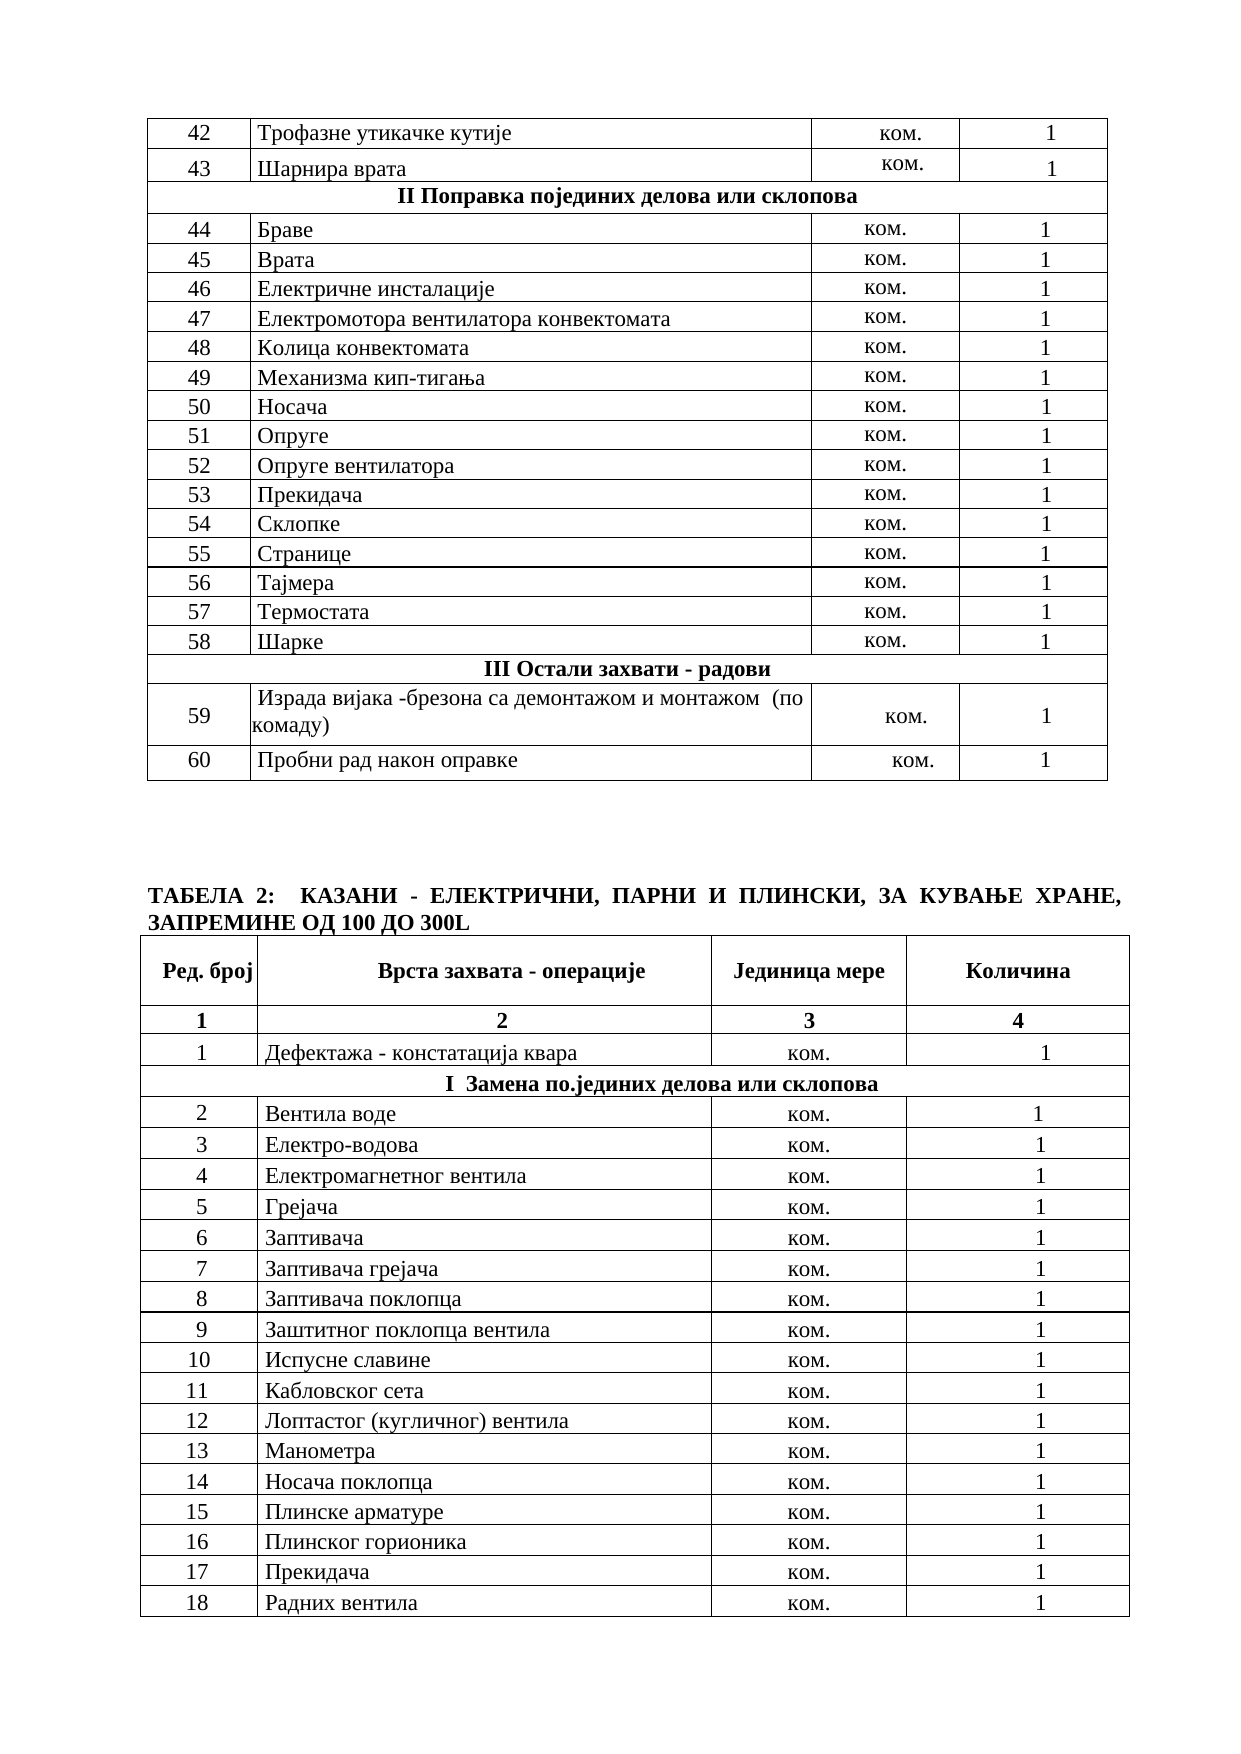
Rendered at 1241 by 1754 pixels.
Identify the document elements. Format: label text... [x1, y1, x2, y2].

table_cell [812, 538, 959, 566]
table_cell Механизма кип-тигања [251, 362, 811, 390]
table_cell ком. [812, 746, 959, 780]
table_cell [812, 244, 959, 272]
table_cell Заштитног поклопца вентила [258, 1313, 711, 1342]
table_cell [812, 480, 959, 508]
table_cell 60 [148, 746, 250, 780]
table_cell 1 [907, 1128, 1129, 1158]
table_cell 3 [141, 1128, 257, 1158]
table_cell Дефектажа - констатација квара [258, 1034, 711, 1065]
table_cell 1 [960, 244, 1107, 272]
table_cell 1 [960, 684, 1107, 745]
table_cell Врата [251, 244, 811, 272]
table_cell 2 [258, 1006, 711, 1033]
table_cell 55 [148, 538, 250, 566]
table_cell ком. [812, 149, 959, 181]
table_cell ком. [712, 1373, 906, 1403]
table_cell 52 [148, 450, 250, 478]
table_cell ком. [712, 1434, 906, 1463]
table_header Јединица мере [712, 936, 906, 1004]
table_cell ком. [712, 1343, 906, 1372]
table_cell Прекидача [251, 480, 811, 508]
table_cell [812, 421, 959, 449]
table_cell ком. [712, 1220, 906, 1250]
table_cell [812, 332, 959, 361]
table_cell 1 [960, 597, 1107, 625]
table_cell 14 [141, 1464, 257, 1494]
table_cell 12 [141, 1404, 257, 1433]
table_cell 1 [960, 273, 1107, 301]
table_cell ком. [712, 1313, 906, 1342]
table_cell 17 [141, 1556, 257, 1584]
table_cell ком. [812, 119, 959, 148]
table_cell Тајмера [251, 568, 811, 596]
table_cell [812, 362, 959, 390]
table_cell Носача поклопца [258, 1464, 711, 1494]
table_cell 1 [960, 391, 1107, 419]
table_cell 50 [148, 391, 250, 419]
table_cell 6 [141, 1220, 257, 1250]
table_cell 2 [141, 1097, 257, 1127]
table_cell 1 [960, 214, 1107, 243]
table_cell 59 [148, 684, 250, 745]
table_cell Термостата [251, 597, 811, 625]
table_cell Кабловског сета [258, 1373, 711, 1403]
table_cell 4 [141, 1159, 257, 1189]
table_cell [812, 568, 959, 596]
table_cell 4 [907, 1006, 1129, 1033]
table_cell [812, 626, 959, 654]
table_header Количина [907, 936, 1129, 1004]
table_cell 44 [148, 214, 250, 243]
table_cell 16 [141, 1525, 257, 1554]
table_cell Електричне инсталације [251, 273, 811, 301]
table_cell Опруге [251, 421, 811, 449]
table_cell 1 [907, 1097, 1129, 1127]
table_header Ред. број [141, 936, 257, 1004]
table_cell Опруге вентилатора [251, 450, 811, 478]
table_header Врста захвата - операције [258, 936, 711, 1004]
table_cell 8 [141, 1282, 257, 1311]
table_cell 1 [960, 626, 1107, 654]
table_cell 1 [907, 1495, 1129, 1524]
table_cell ком. [712, 1159, 906, 1189]
table_cell [812, 273, 959, 301]
table_cell 51 [148, 421, 250, 449]
table_cell Манометра [258, 1434, 711, 1463]
table_cell 13 [141, 1434, 257, 1463]
table_cell ком. [712, 1190, 906, 1219]
table_cell 1 [907, 1404, 1129, 1433]
table_cell [812, 214, 959, 243]
table_cell [812, 450, 959, 478]
table_cell ком. [712, 1404, 906, 1433]
table_cell [812, 509, 959, 537]
table_cell 46 [148, 273, 250, 301]
table_cell 57 [148, 597, 250, 625]
table_cell [812, 391, 959, 419]
table_cell 7 [141, 1251, 257, 1281]
table_cell Шарнира врата [251, 149, 811, 181]
table_cell ком. [712, 1251, 906, 1281]
table_cell 18 [141, 1586, 257, 1616]
table_cell Трофазне утикачке кутије [251, 119, 811, 148]
table_cell 1 [907, 1434, 1129, 1463]
table_cell 53 [148, 480, 250, 508]
table_cell 1 [907, 1343, 1129, 1372]
table_cell 15 [141, 1495, 257, 1524]
table_cell II Поправка појединих делова или склопова [148, 182, 1107, 213]
table_cell Заптивача [258, 1220, 711, 1250]
table_cell Израда вијака -брезона са демонтажом и монтажом (по комаду) [251, 684, 811, 745]
table_cell [812, 302, 959, 331]
table_cell Склопке [251, 509, 811, 537]
table_cell Електромагнетног вентила [258, 1159, 711, 1189]
table_cell 1 [960, 538, 1107, 566]
table_cell Заптивача грејача [258, 1251, 711, 1281]
table_cell Вентила воде [258, 1097, 711, 1127]
table_cell 1 [960, 568, 1107, 596]
table_cell ком. [712, 1128, 906, 1158]
table_cell 1 [907, 1282, 1129, 1311]
table_cell 49 [148, 362, 250, 390]
table_cell Шарке [251, 626, 811, 654]
table_cell ком. [712, 1097, 906, 1127]
table_cell Пробни рад након оправке [251, 746, 811, 780]
table_cell 1 [141, 1034, 257, 1065]
table_cell 54 [148, 509, 250, 537]
table_cell 47 [148, 302, 250, 331]
table_cell Колица конвектомата [251, 332, 811, 361]
table_cell Носача [251, 391, 811, 419]
table_cell 56 [148, 568, 250, 596]
table_cell Заптивача поклопца [258, 1282, 711, 1311]
table_cell I Замена по.јединих делова или склопова [141, 1066, 1129, 1096]
table_cell 1 [960, 302, 1107, 331]
table_cell 11 [141, 1373, 257, 1403]
table_cell 1 [907, 1251, 1129, 1281]
table_cell 1 [960, 746, 1107, 780]
table_cell Испусне славине [258, 1343, 711, 1372]
table_cell 1 [960, 421, 1107, 449]
table_cell ком. [712, 1556, 906, 1584]
table_cell Плинске арматуре [258, 1495, 711, 1524]
table_cell 1 [960, 480, 1107, 508]
table_cell ком. [712, 1282, 906, 1311]
table_cell 1 [907, 1373, 1129, 1403]
table_cell ком. [812, 684, 959, 745]
table_cell Странице [251, 538, 811, 566]
table_cell 1 [960, 332, 1107, 361]
table_cell 1 [907, 1034, 1129, 1065]
table_cell 1 [907, 1586, 1129, 1616]
table_cell 1 [960, 149, 1107, 181]
table_cell ком. [712, 1586, 906, 1616]
table_cell Лоптастог (кугличног) вентила [258, 1404, 711, 1433]
table_cell 1 [141, 1006, 257, 1033]
table_cell Плинског горионика [258, 1525, 711, 1554]
table_cell Браве [251, 214, 811, 243]
table_cell 1 [907, 1220, 1129, 1250]
table_cell 43 [148, 149, 250, 181]
table_cell 1 [907, 1464, 1129, 1494]
table_cell Радних вентила [258, 1586, 711, 1616]
table_cell 1 [960, 509, 1107, 537]
table_cell 1 [907, 1556, 1129, 1584]
table_cell Прекидача [258, 1556, 711, 1584]
table_cell Електро-водова [258, 1128, 711, 1158]
table_cell 45 [148, 244, 250, 272]
table_cell ком. [712, 1525, 906, 1554]
table_cell 9 [141, 1313, 257, 1342]
table_cell 1 [907, 1313, 1129, 1342]
table_cell 1 [907, 1190, 1129, 1219]
text ТАБЕЛА 2: КАЗАНИ - ЕЛЕКТРИЧНИ, ПАРНИ И ПЛИНСКИ, ЗА КУВАЊЕ ХРАНЕ, ЗАПРЕМИНЕ ОД 100 ДО 300L [148, 882, 1122, 935]
table_cell ком. [712, 1495, 906, 1524]
table_cell 5 [141, 1190, 257, 1219]
table_cell Електромотора вентилатора конвектомата [251, 302, 811, 331]
table_cell 58 [148, 626, 250, 654]
table_cell ком. [712, 1464, 906, 1494]
table_cell III Остали захвати - радови [148, 655, 1107, 683]
table_cell 1 [907, 1525, 1129, 1554]
table_cell ком. [712, 1034, 906, 1065]
table_cell 10 [141, 1343, 257, 1372]
table_cell 1 [960, 119, 1107, 148]
table_cell [812, 597, 959, 625]
table_cell 1 [960, 362, 1107, 390]
table_cell Грејача [258, 1190, 711, 1219]
table_cell 1 [960, 450, 1107, 478]
table_cell 48 [148, 332, 250, 361]
table_cell 42 [148, 119, 250, 148]
table_cell 3 [712, 1006, 906, 1033]
table_cell 1 [907, 1159, 1129, 1189]
